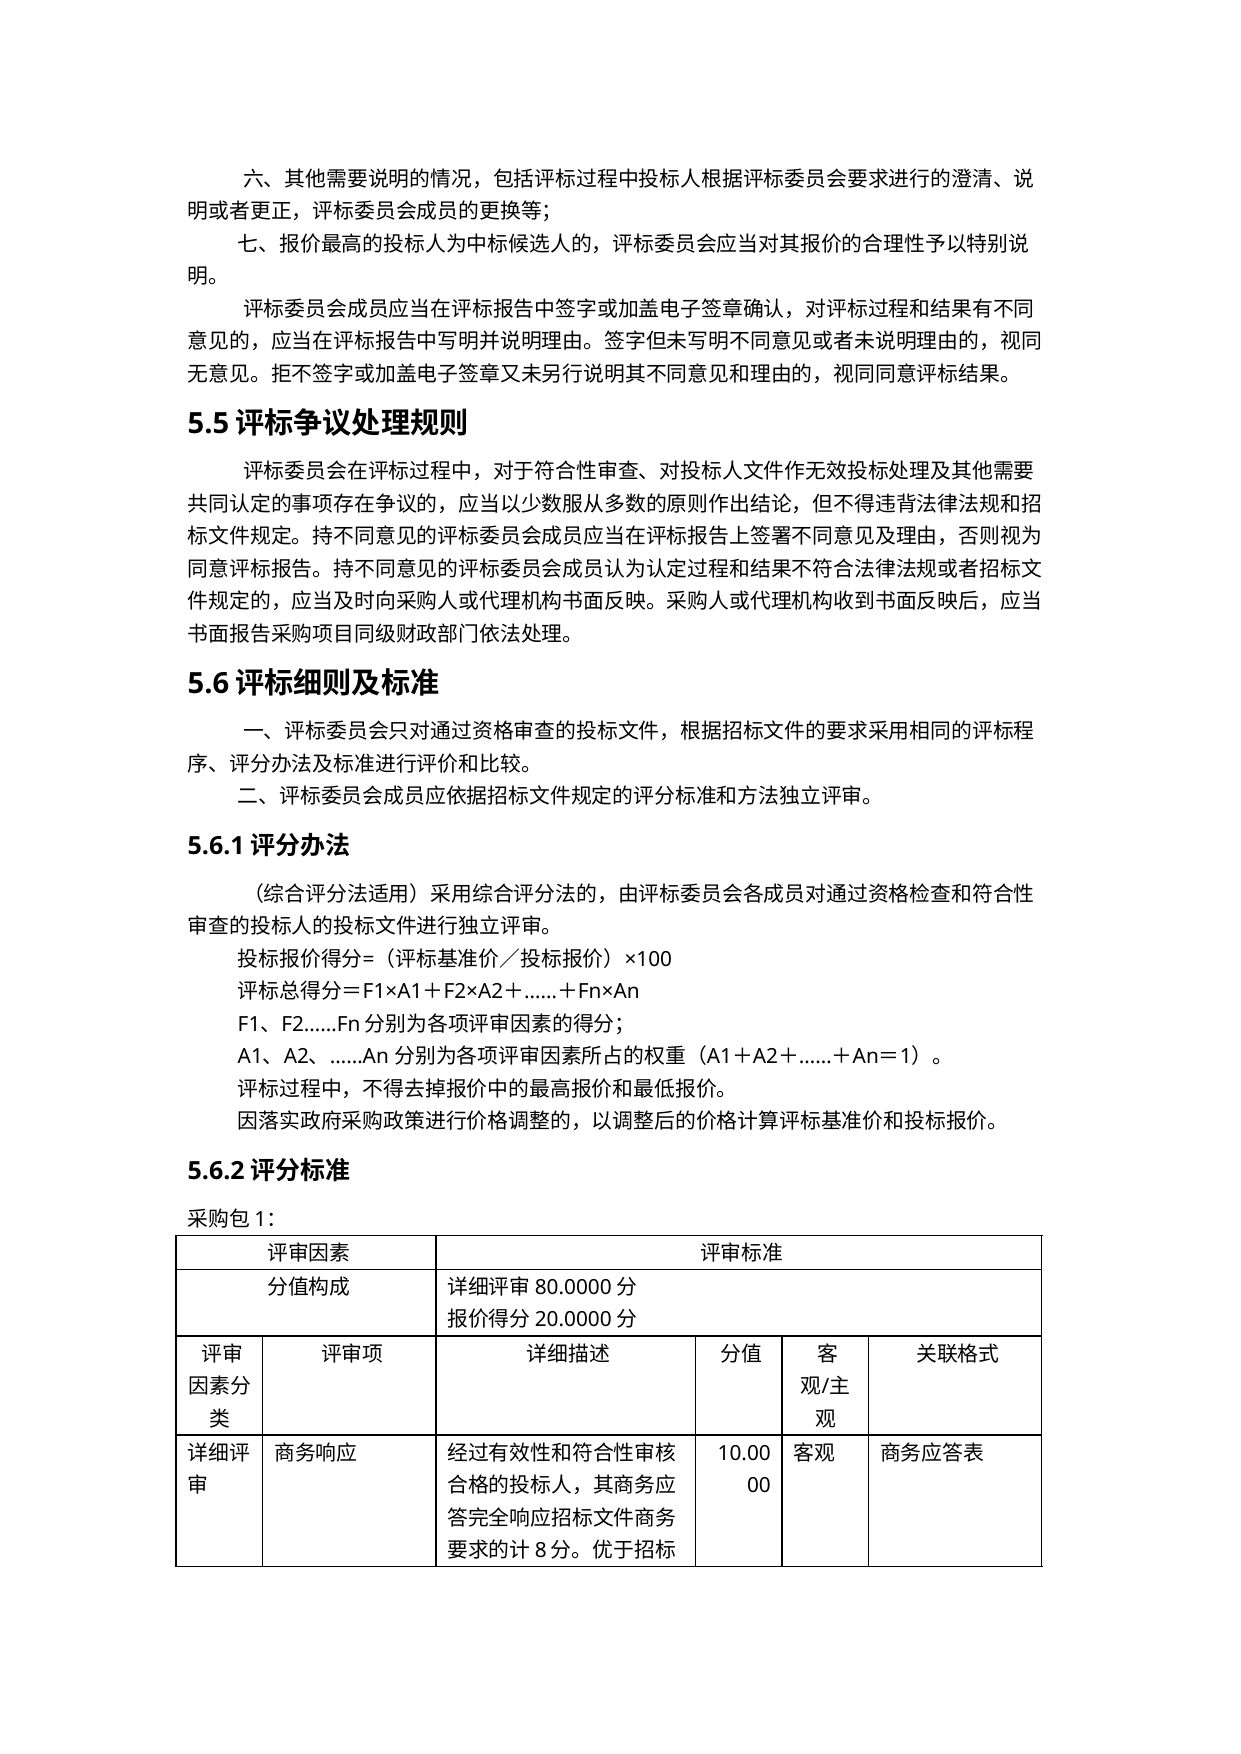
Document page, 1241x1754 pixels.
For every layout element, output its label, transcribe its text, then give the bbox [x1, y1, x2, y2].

table_cell 详细评审 [177, 1436, 262, 1566]
text 评标过程中，不得去掉报价中的最高报价和最低报价。 [187, 1072, 1053, 1104]
table_cell 客观/主观 [783, 1337, 868, 1434]
text 5.5评标争议处理规则 [187, 389, 1053, 454]
text 六、其他需要说明的情况，包括评标过程中投标人根据评标委员会要求进行的澄清、说明或者更正，评标委员会成员的更换等； [187, 162, 1053, 227]
text 评标总得分＝F1×A1＋F2×A2＋……＋Fn×An [187, 974, 1053, 1007]
table_cell 分值构成 [177, 1270, 435, 1335]
table_cell 商务响应 [263, 1436, 435, 1566]
text 评标委员会在评标过程中，对于符合性审查、对投标人文件作无效投标处理及其他需要共同认定的事项存在争议的，应当以少数服从多数的原则作出结论，但不得违背法律法规和招标文件规定。持不同意见的评标委员会成员应当在评标报告上签署不同意见及理由，否则视为同意评标报告。持不同意见的评标委员会成员认为认定过程和结果不符合法律法规或者招标文件规定的，应当及时向采购人或代理机构书面反映。采购人或代理机构收到书面反映后，应当书面报告采购项目同级财政部门依法处理。 [187, 454, 1053, 649]
text 一、评标委员会只对通过资格审查的投标文件，根据招标文件的要求采用相同的评标程序、评分办法及标准进行评价和比较。 [187, 714, 1053, 779]
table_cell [437, 1436, 695, 1566]
text A1、A2、……An 分别为各项评审因素所占的权重（A1＋A2＋……＋An＝1）。 [187, 1039, 1053, 1072]
text 评标委员会成员应当在评标报告中签字或加盖电子签章确认，对评标过程和结果有不同意见的，应当在评标报告中写明并说明理由。签字但未写明不同意见或者未说明理由的，视同无意见。拒不签字或加盖电子签章又未另行说明其不同意见和理由的，视同同意评标结果。 [187, 292, 1053, 389]
text 七、报价最高的投标人为中标候选人的，评标委员会应当对其报价的合理性予以特别说明。 [187, 227, 1053, 292]
table_cell 关联格式 [869, 1337, 1041, 1434]
text 二、评标委员会成员应依据招标文件规定的评分标准和方法独立评审。 [187, 779, 1053, 812]
text 5.6评标细则及标准 [187, 649, 1053, 714]
table_cell 评审因素分类 [177, 1337, 262, 1434]
table_cell 10.0000 [696, 1436, 781, 1566]
text 5.6.2评分标准 [187, 1137, 1053, 1202]
table_cell 详细描述 [437, 1337, 695, 1434]
table_cell 分值 [696, 1337, 781, 1434]
table_cell 商务应答表 [869, 1436, 1041, 1566]
text （综合评分法适用）采用综合评分法的，由评标委员会各成员对通过资格检查和符合性审查的投标人的投标文件进行独立评审。 [187, 877, 1053, 942]
table_header 评审标准 [437, 1236, 1041, 1268]
text 因落实政府采购政策进行价格调整的，以调整后的价格计算评标基准价和投标报价。 [187, 1104, 1053, 1137]
text 采购包1： [187, 1202, 1053, 1234]
table_cell 详细评审80.0000分 报价得分20.0000分 [437, 1270, 1041, 1335]
text 投标报价得分=（评标基准价／投标报价）×100 [187, 942, 1053, 974]
text F1、F2……Fn分别为各项评审因素的得分； [187, 1007, 1053, 1039]
table_cell 评审项 [263, 1337, 435, 1434]
text 5.6.1评分办法 [187, 812, 1053, 877]
table_cell 客观 [783, 1436, 868, 1566]
table_header 评审因素 [177, 1236, 435, 1268]
